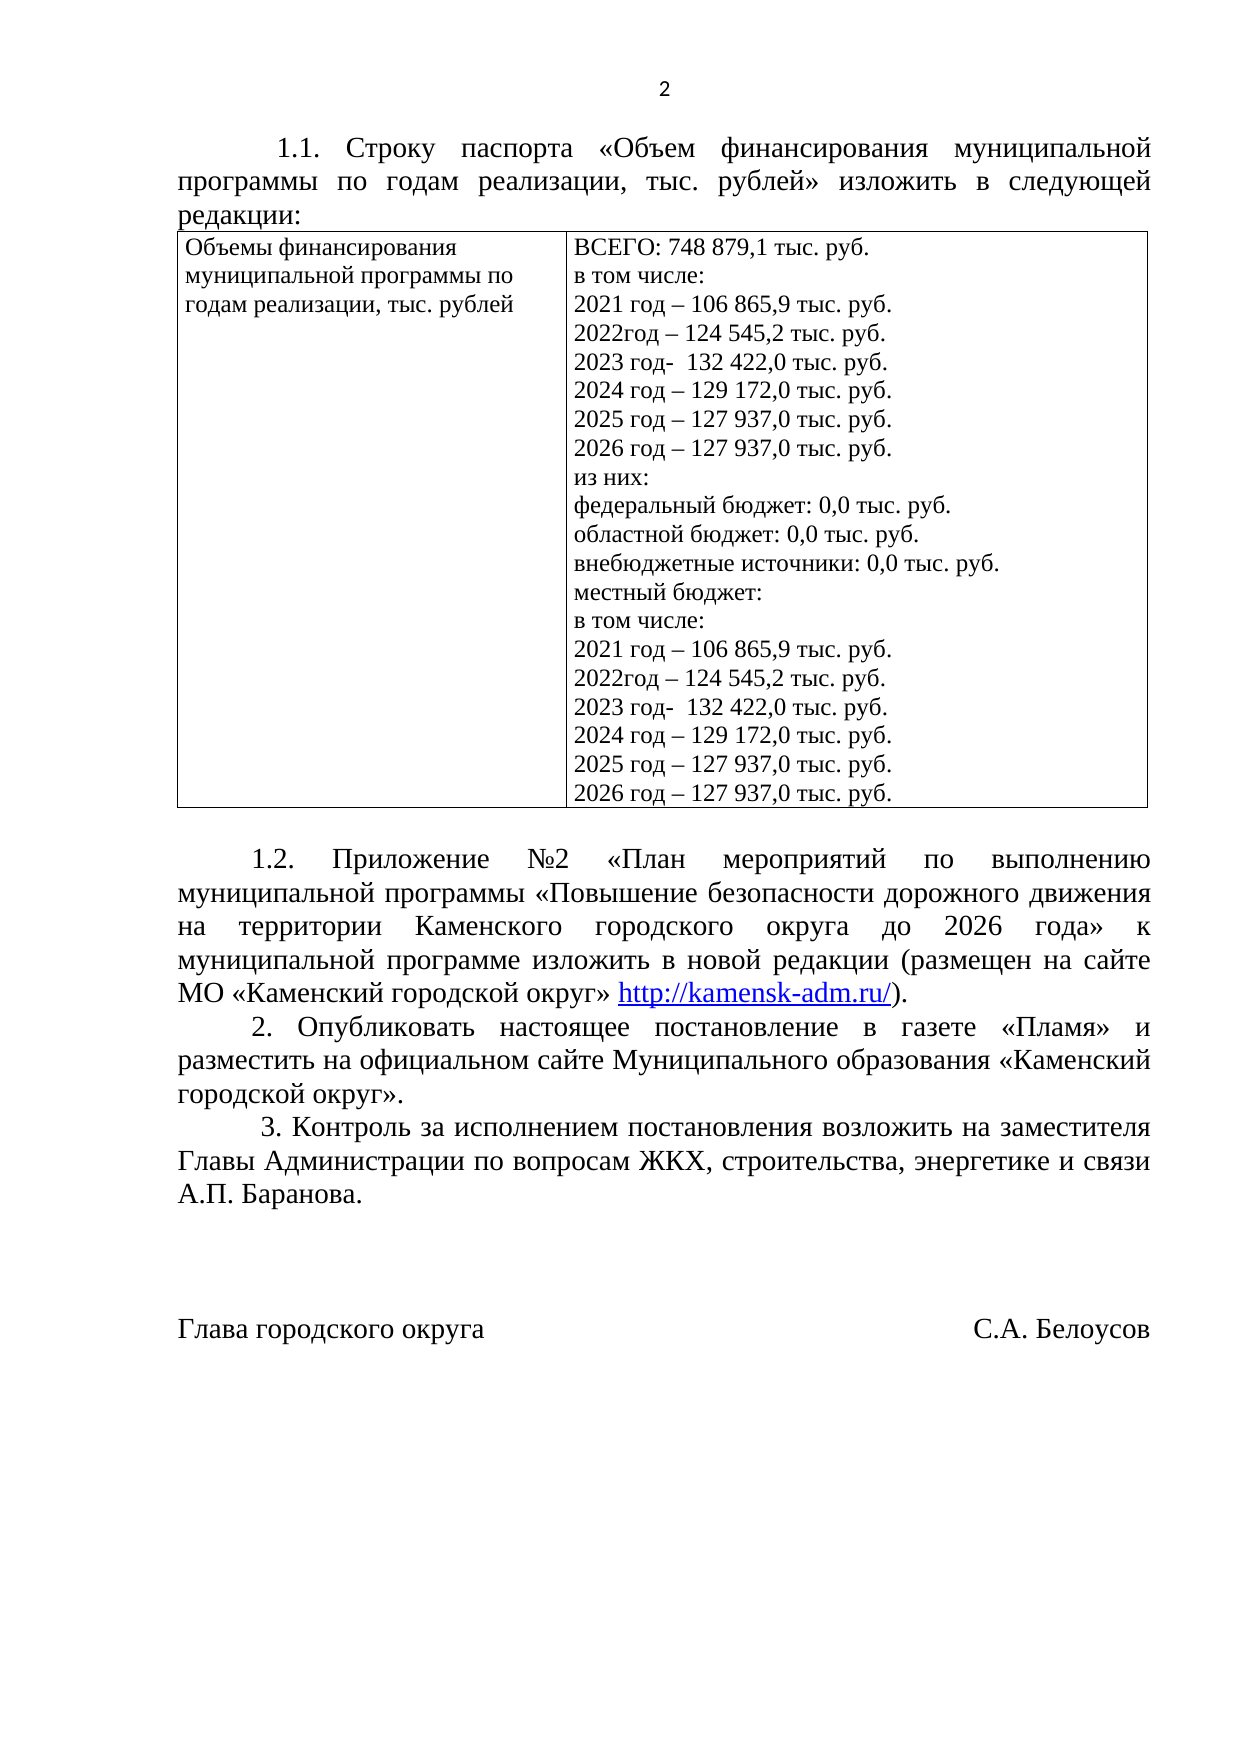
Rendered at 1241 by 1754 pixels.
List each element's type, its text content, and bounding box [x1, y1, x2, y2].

text 1.1. Строку паспорта «Объем финансирования муниципальной программы по годам реализации, тыс. рублей» изложить в следующей редакции: [177, 130, 1152, 231]
text 1.2. Приложение №2 «План мероприятий по выполнению муниципальной программы «Повышение безопасности дорожного движения на территории Каменского городского округа до 2026 года» к муниципальной программе изложить в новой редакции (размещен на сайте МО «Каменский городской округ» http://kamensk-adm.ru/). [177, 841, 1152, 1009]
table_header ВСЕГО: 748 879,1 тыс. руб. в том числе: 2021 год – 106 865,9 тыс. руб. 2022год – 124 545,2 тыс. руб. 2023 год- 132 422,0 тыс. руб. 2024 год – 129 172,0 тыс. руб. 2025 год – 127 937,0 тыс. руб. 2026 год – 127 937,0 тыс. руб. из них: федеральный бюджет: 0,0 тыс. руб. областной бюджет: 0,0 тыс. руб. внебюджетные источники: 0,0 тыс. руб. местный бюджет: в том числе: 2021 год – 106 865,9 тыс. руб. 2022год – 124 545,2 тыс. руб. 2023 год- 132 422,0 тыс. руб. 2024 год – 129 172,0 тыс. руб. 2025 год – 127 937,0 тыс. руб. 2026 год – 127 937,0 тыс. руб. [567, 232, 1147, 807]
text Глава городского округа С.А. Белоусов [177, 1311, 1152, 1344]
table_header Объемы финансирования муниципальной программы по годам реализации, тыс. рублей [178, 232, 566, 807]
text 2. Опубликовать настоящее постановление в газете «Пламя» и разместить на официальном сайте Муниципального образования «Каменский городской округ». [177, 1009, 1152, 1109]
text 3. Контроль за исполнением постановления возложить на заместителя Главы Администрации по вопросам ЖКХ, строительства, энергетике и связи А.П. Баранова. [177, 1109, 1152, 1210]
